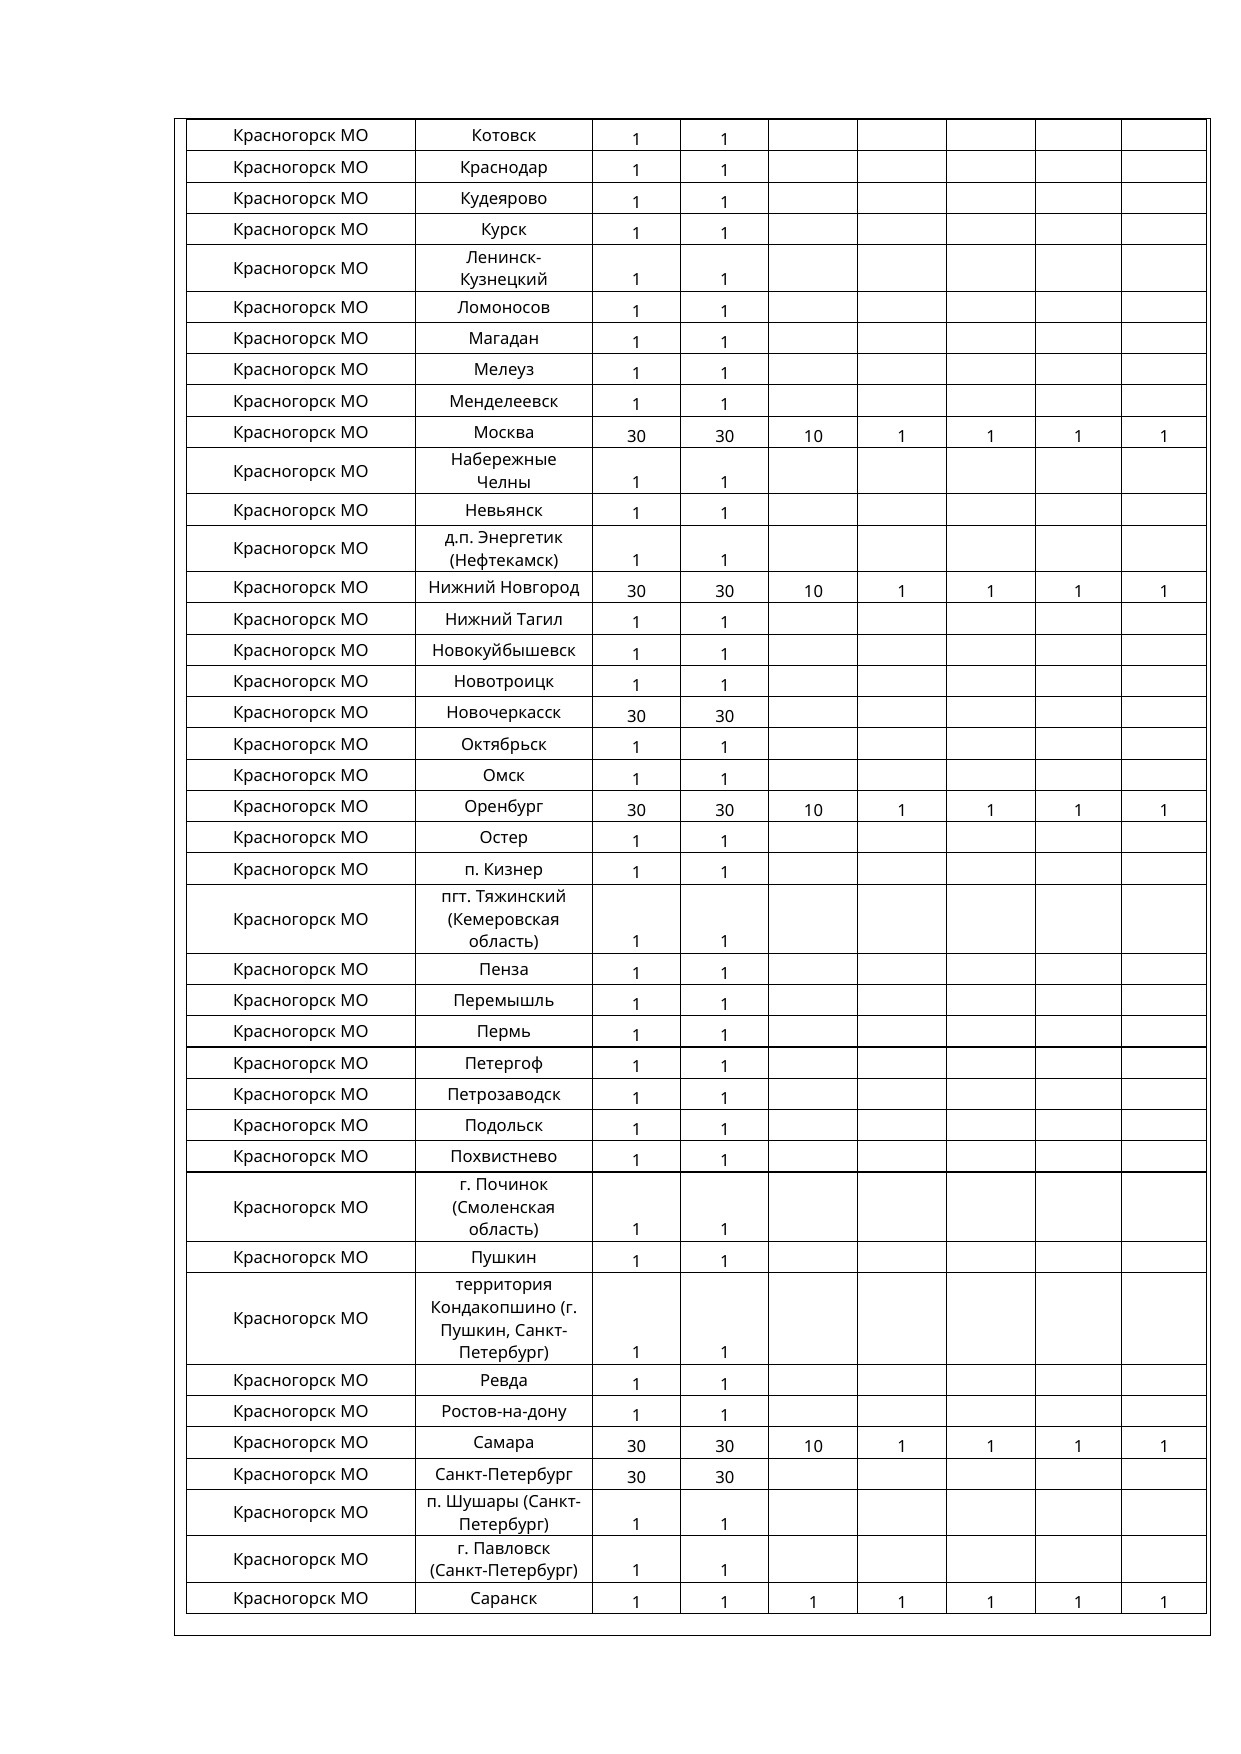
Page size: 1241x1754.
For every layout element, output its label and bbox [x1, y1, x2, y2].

table_cell [175, 119, 1210, 1635]
